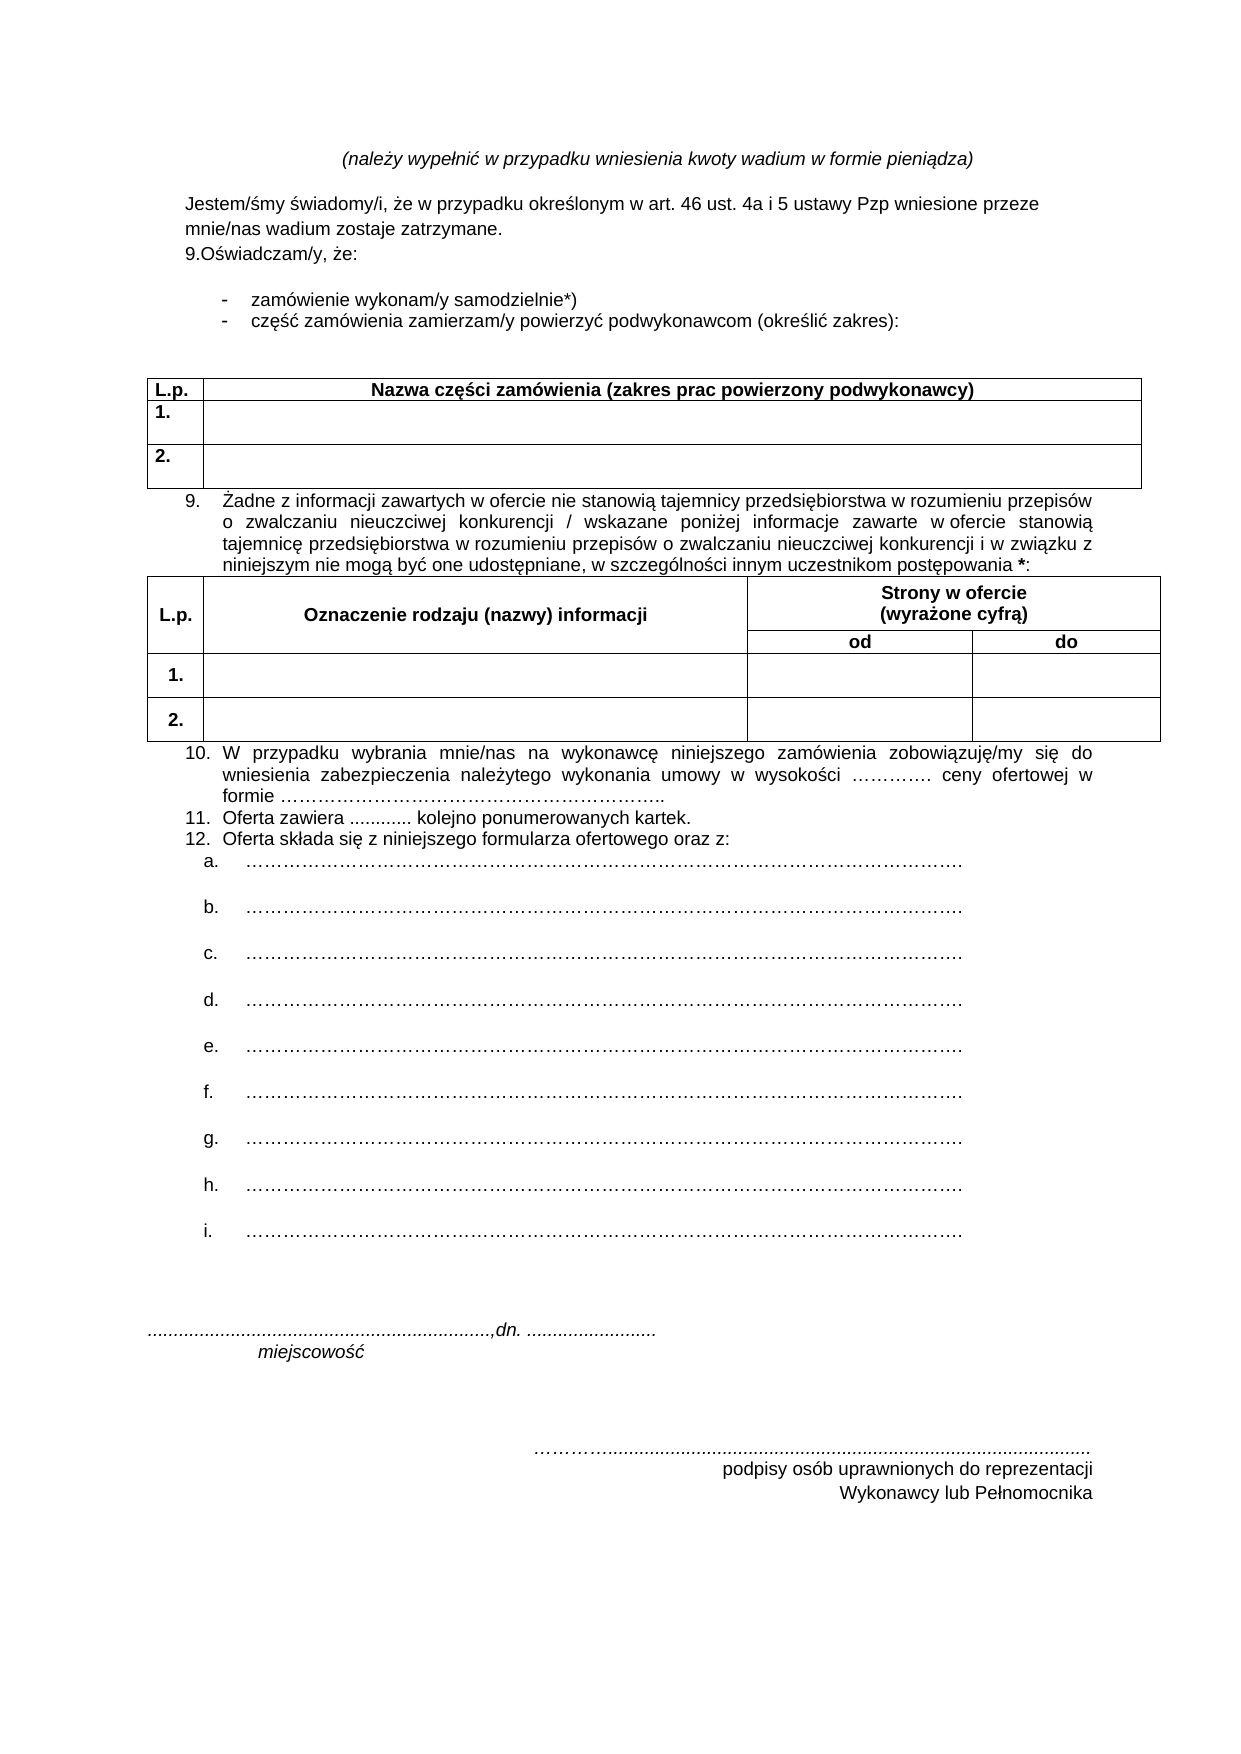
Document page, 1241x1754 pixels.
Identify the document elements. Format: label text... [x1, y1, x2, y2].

table_cell 2. [148, 698, 203, 741]
table_header ……………………………………………………………………………………………………. [234, 850, 1133, 896]
table_cell 1. [148, 401, 203, 444]
table_cell g. [192, 1127, 234, 1173]
table_cell ……………………………………………………………………………………………………. [234, 1081, 1133, 1127]
text …………............................................................................................. [148, 1410, 1093, 1458]
list W przypadku wybrania mnie/nas na wykonawcę niniejszego zamówienia zobowiązuję/my się do wniesienia zabezpieczenia należytego wykonania umowy w wysokości …………. ceny ofertowej w formie …………………………………………………….. [185, 742, 1093, 807]
table_cell [204, 401, 1141, 444]
table_cell [204, 698, 747, 741]
table_cell ……………………………………………………………………………………………………. [234, 1035, 1133, 1081]
table_cell od [748, 631, 972, 652]
table_cell ……………………………………………………………………………………………………. [234, 1174, 1133, 1220]
text miejscowość [185, 1341, 1093, 1362]
table_header L.p. [148, 577, 203, 652]
table_cell 2. [148, 445, 203, 488]
table_cell do [973, 631, 1160, 652]
table_header Nazwa części zamówienia (zakres prac powierzony podwykonawcy) [204, 379, 1141, 400]
table_cell ……………………………………………………………………………………………………. [234, 896, 1133, 942]
text Jestem/śmy świadomy/i, że w przypadku określonym w art. 46 ust. 4a i 5 ustawy Pzp wniesione przeze mnie/nas wadium zostaje zatrzymane. 9.Oświadczam/y, że: [185, 193, 1093, 264]
table_cell [204, 445, 1141, 488]
table_cell h. [192, 1174, 234, 1220]
table_cell [973, 698, 1160, 741]
table_cell b. [192, 896, 234, 942]
table_cell e. [192, 1035, 234, 1081]
list Oferta składa się z niniejszego formularza ofertowego oraz z: [185, 828, 1093, 850]
table_cell ……………………………………………………………………………………………………. [234, 1220, 1133, 1266]
table_cell ……………………………………………………………………………………………………. [234, 1127, 1133, 1173]
text podpisy osób uprawnionych do reprezentacji Wykonawcy lub Pełnomocnika [148, 1458, 1093, 1503]
text (należy wypełnić w przypadku wniesienia kwoty wadium w formie pieniądza) [223, 148, 1093, 169]
table_cell [748, 654, 972, 697]
table_cell ……………………………………………………………………………………………………. [234, 989, 1133, 1035]
list zamówienie wykonam/y samodzielnie*) [221, 288, 1093, 310]
table_cell c. [192, 942, 234, 988]
table_cell [204, 654, 747, 697]
table_cell [748, 698, 972, 741]
table_cell d. [192, 989, 234, 1035]
table_header a. [192, 850, 234, 896]
table_header L.p. [148, 379, 203, 400]
list Oferta zawiera ............ kolejno ponumerowanych kartek. [185, 807, 1093, 828]
table_cell ……………………………………………………………………………………………………. [234, 942, 1133, 988]
table_cell 1. [148, 654, 203, 697]
table_cell [973, 654, 1160, 697]
table_header Strony w ofercie (wyrażone cyfrą) [748, 577, 1160, 630]
table_header Oznaczenie rodzaju (nazwy) informacji [204, 577, 747, 652]
table_cell i. [192, 1220, 234, 1266]
list Żadne z informacji zawartych w ofercie nie stanowią tajemnicy przedsiębiorstwa w rozumieniu przepisów o zwalczaniu nieuczciwej konkurencji / wskazane poniżej informacje zawarte w ofercie stanowią tajemnicę przedsiębiorstwa w rozumieniu przepisów o zwalczaniu nieuczciwej konkurencji i w związku z niniejszym nie mogą być one udostępniane, w szczególności innym uczestnikom postępowania *: [185, 489, 1093, 576]
text ..................................................................,dn. ......................... [148, 1319, 1093, 1341]
table_cell f. [192, 1081, 234, 1127]
list część zamówienia zamierzam/y powierzyć podwykonawcom (określić zakres): [221, 310, 1093, 332]
